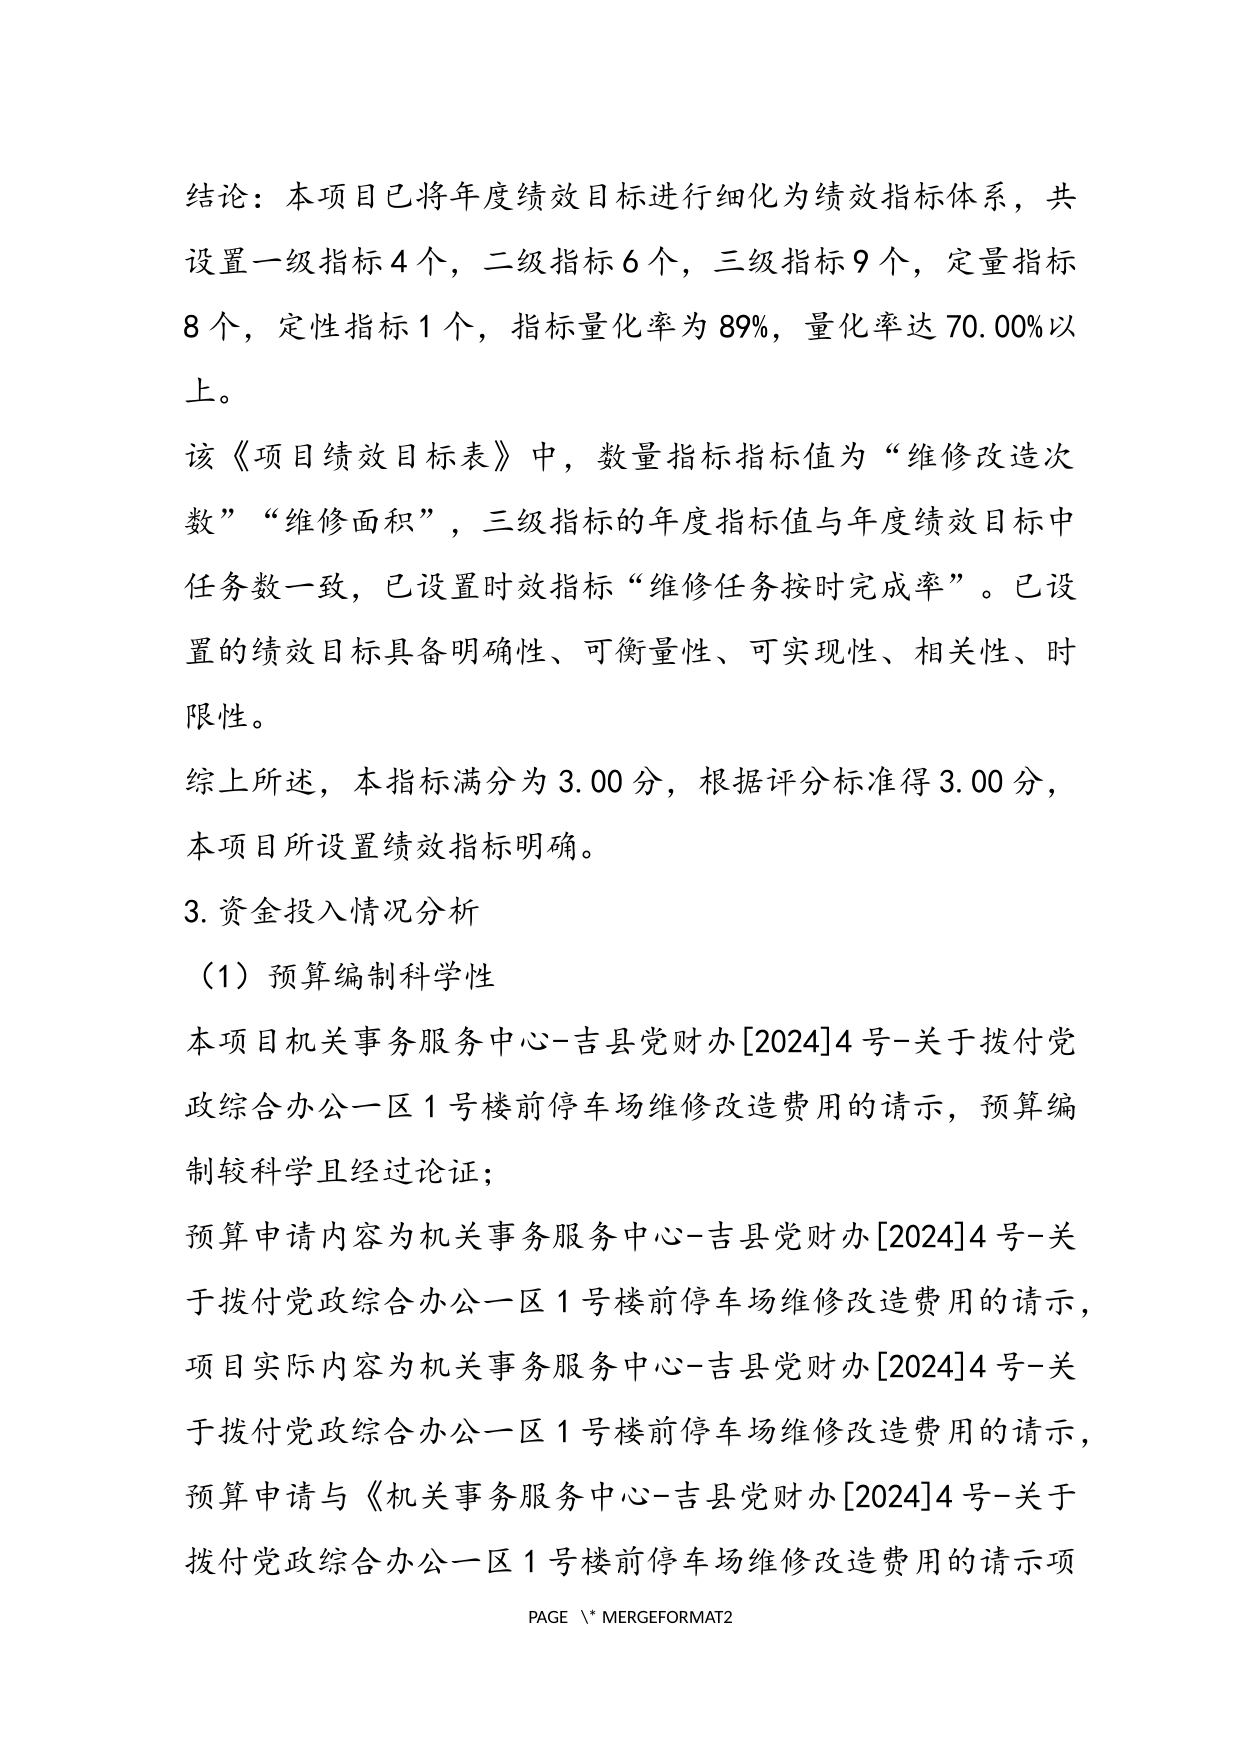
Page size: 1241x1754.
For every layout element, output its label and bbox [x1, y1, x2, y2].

text [183, 162, 1078, 1592]
